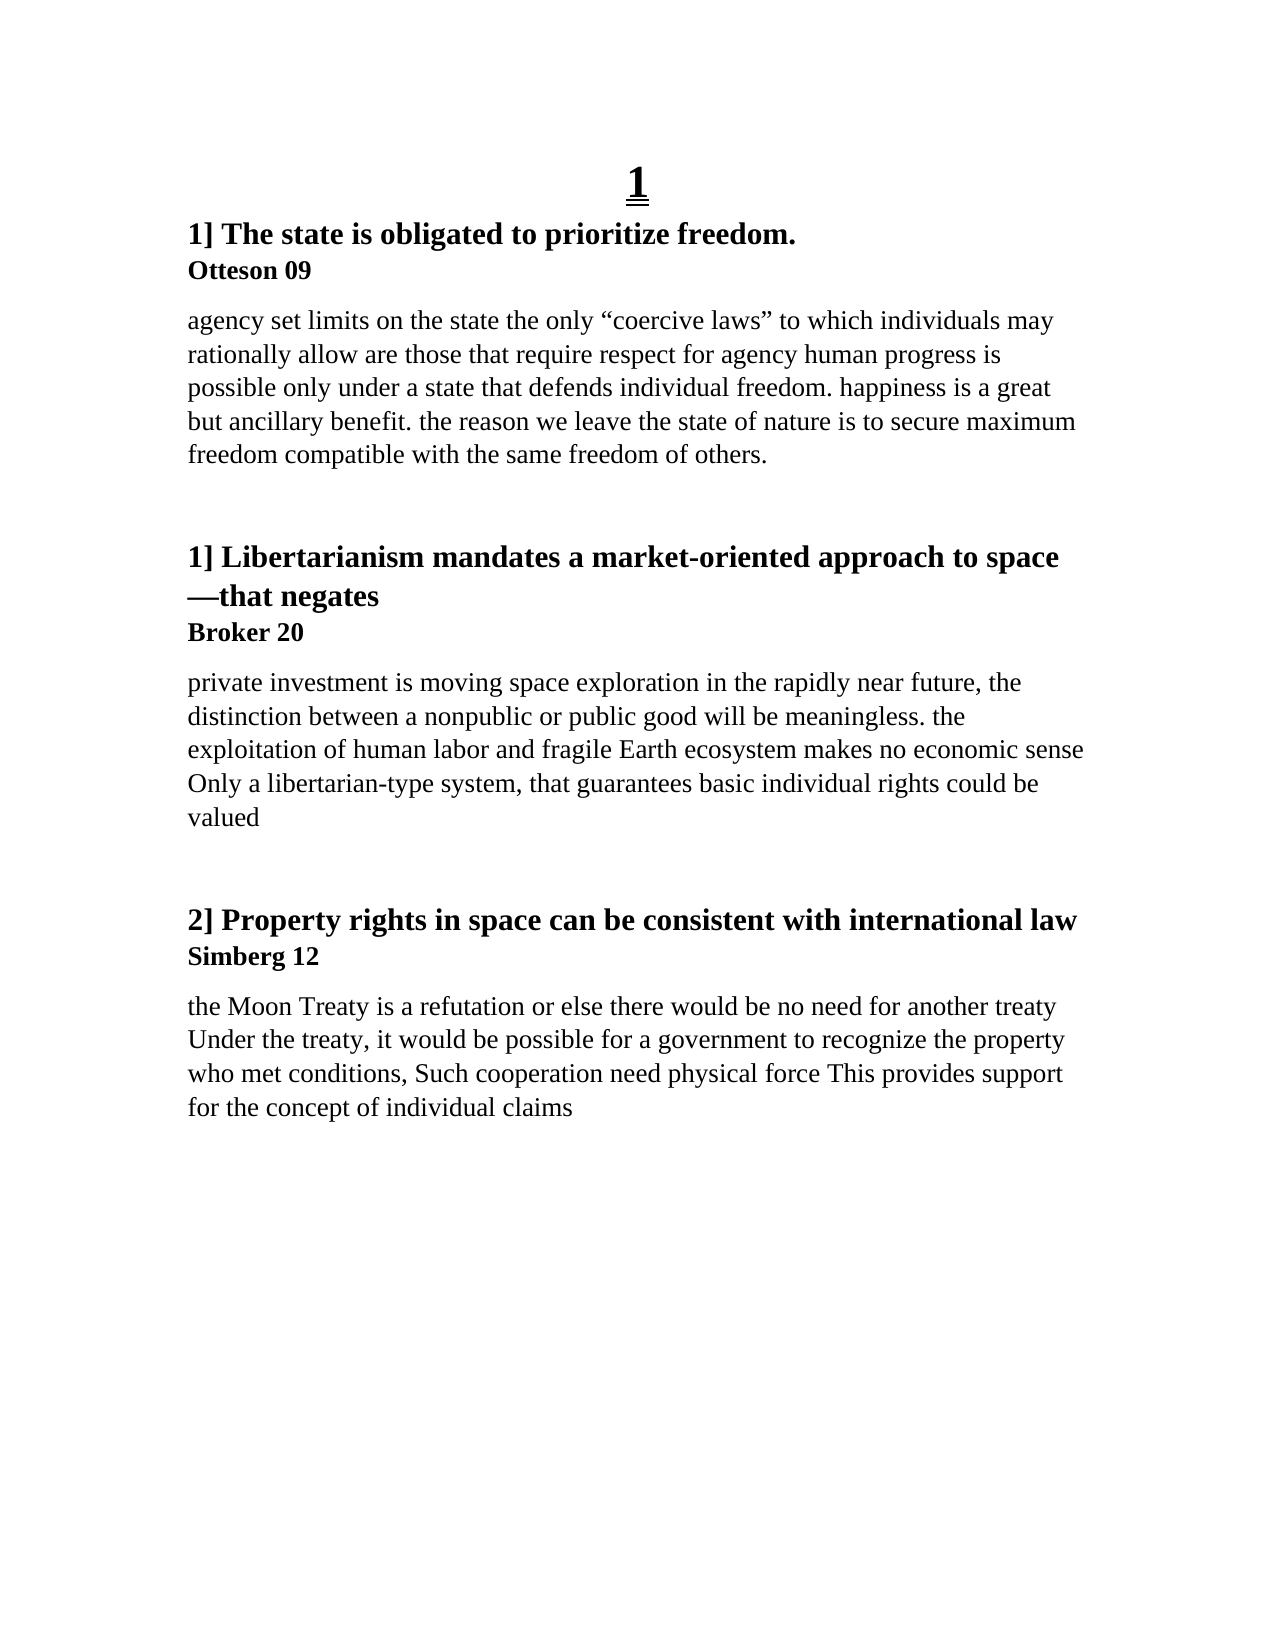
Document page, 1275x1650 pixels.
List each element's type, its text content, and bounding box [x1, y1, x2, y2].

text private investment is moving space exploration in the rapidly near future, the distinction between a nonpublic or public good will be meaningless. the exploitation of human labor and fragile Earth ecosystem makes no economic sense Only a libertarian-type system, that guarantees basic individual rights could be valued [187, 666, 1087, 832]
subtitle 2] Property rights in space can be consistent with international law [187, 901, 1087, 937]
subtitle 1] The state is obligated to prioritize freedom. [187, 215, 1087, 251]
subtitle 1] Libertarianism mandates a market-oriented approach to space—that negates [187, 539, 1087, 613]
text Otteson 09 [187, 254, 1087, 285]
text Broker 20 [187, 616, 1087, 647]
text agency set limits on the state the only “coercive laws” to which individuals may rationally allow are those that require respect for agency human progress is possible only under a state that defends individual freedom. happiness is a great but ancillary benefit. the reason we leave the state of nature is to secure maximum freedom compatible with the same freedom of others. [187, 304, 1087, 469]
text Simberg 12 [187, 940, 1087, 971]
subtitle 1 [187, 154, 1087, 207]
text the Moon Treaty is a refutation or else there would be no need for another treaty Under the treaty, it would be possible for a government to recognize the property who met conditions, Such cooperation need physical force This provides support for the concept of individual claims [187, 990, 1087, 1122]
